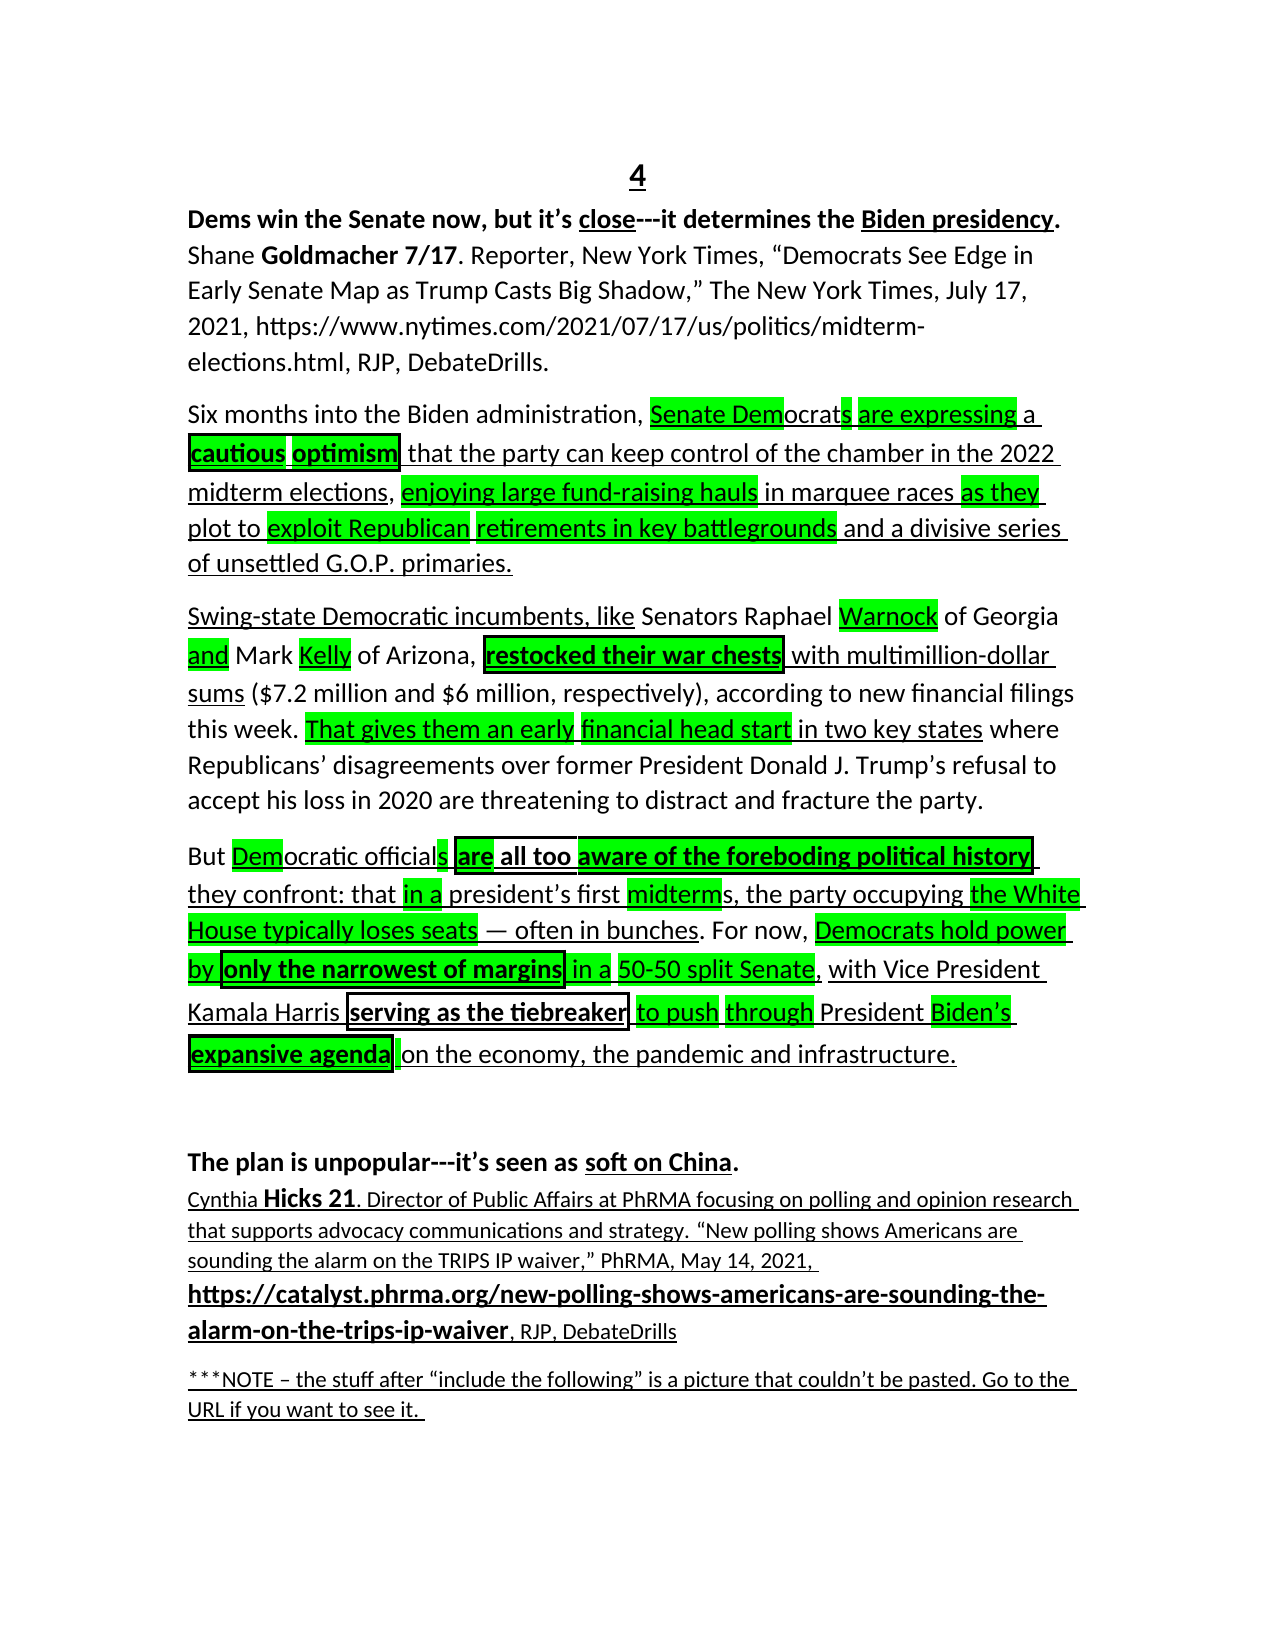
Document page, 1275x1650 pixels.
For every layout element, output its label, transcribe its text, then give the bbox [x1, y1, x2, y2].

text Shane Goldmacher 7/17. Reporter, New York Times, “Democrats See Edge in Early Senate Map as Trump Casts Big Shadow,” The New York Times, July 17, 2021, https://www.nytimes.com/2021/07/17/us/politics/midterm-elections.html, RJP, DebateDrills. [187, 238, 1087, 378]
subtitle 4 [187, 154, 1087, 195]
subtitle Dems win the Senate now, but it’s close---it determines the Biden presidency. [187, 202, 1087, 235]
text ***NOTE – the stuff after “include the following” is a picture that couldn’t be pasted. Go to the URL if you want to see it. [187, 1365, 1087, 1423]
subtitle The plan is unpopular---it’s seen as soft on China. [187, 1146, 1087, 1179]
text Cynthia Hicks 21. Director of Public Affairs at PhRMA focusing on polling and opinion research that supports advocacy communications and strategy. “New polling shows Americans are sounding the alarm on the TRIPS IP waiver,” PhRMA, May 14, 2021, https://catalyst.phrma.org/new-polling-shows-americans-are-sounding-the-alarm-on-the-trips-ip-waiver, RJP, DebateDrills [187, 1181, 1087, 1346]
text But Democratic officials are all too aware of the foreboding political history they confront: that in a president’s first midterms, the party occupying the White House typically loses seats — often in bunches. For now, Democrats hold power by only the narrowest of margins in a 50-50 split Senate, with Vice President Kamala Harris serving as the tiebreaker to push through President Biden’s expansive agenda on the economy, the pandemic and infrastructure. [187, 836, 1087, 1073]
text Six months into the Biden administration, Senate Democrats are expressing a cautious optimism that the party can keep control of the chamber in the 2022 midterm elections, enjoying large fund-raising hauls in marquee races as they plot to exploit Republican retirements in key battlegrounds and a divisive series of unsettled G.O.P. primaries. [187, 397, 1087, 579]
text Swing-state Democratic incumbents, like Senators Raphael Warnock of Georgia and Mark Kelly of Arizona, restocked their war chests with multimillion-dollar sums ($7.2 million and $6 million, respectively), according to new financial filings this week. That gives them an early financial head start in two key states where Republicans’ disagreements over former President Donald J. Trump’s refusal to accept his loss in 2020 are threatening to distract and fracture the party. [187, 599, 1087, 817]
